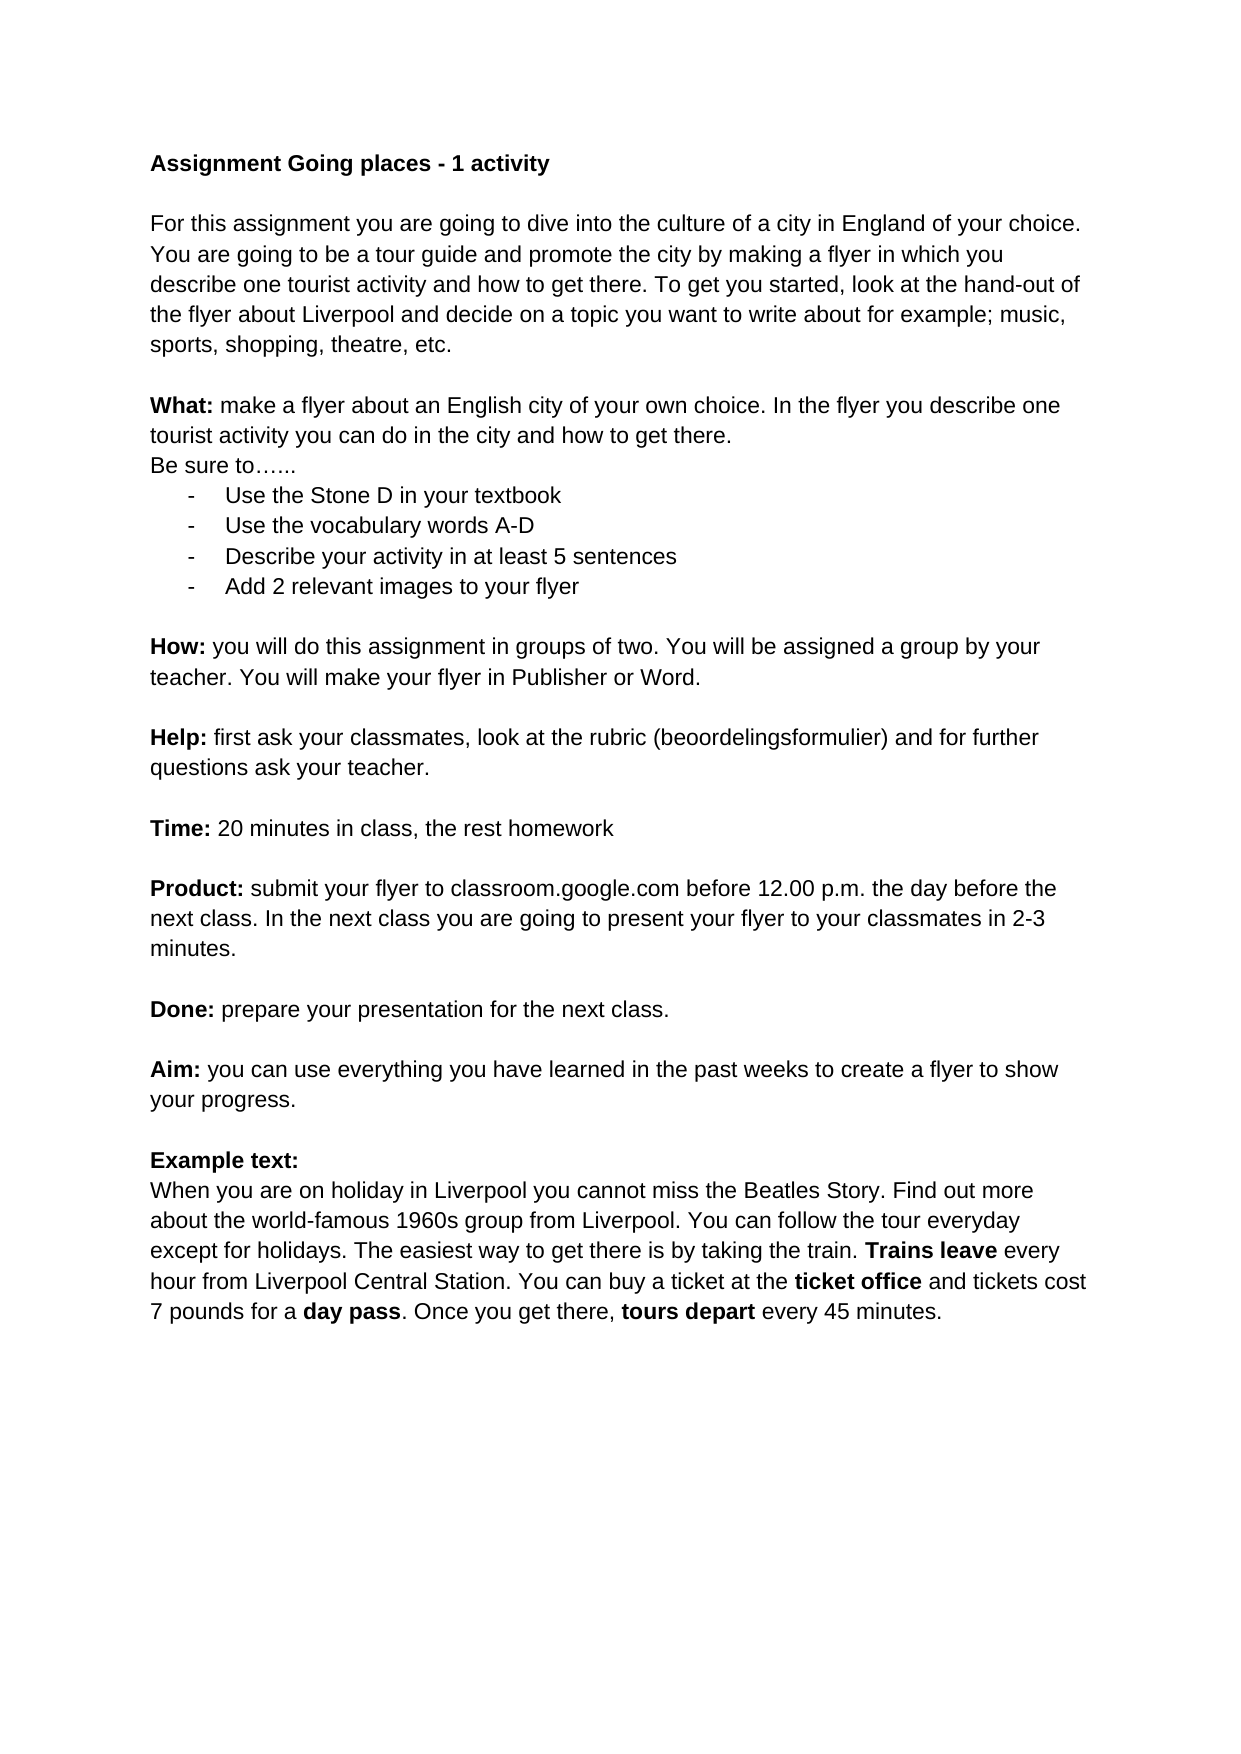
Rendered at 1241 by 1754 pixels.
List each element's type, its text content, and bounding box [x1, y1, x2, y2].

text Aim: you can use everything you have learned in the past weeks to create a flyer to show your progress. [150, 1056, 1090, 1113]
text What: make a flyer about an English city of your own choice. In the flyer you describe one tourist activity you can do in the city and how to get there. [150, 392, 1090, 448]
text Assignment Going places - 1 activity [150, 150, 1090, 176]
text Help: first ask your classmates, look at the rubric (beoordelingsformulier) and for further questions ask your teacher. [150, 724, 1090, 781]
text Product: submit your flyer to classroom.google.com before 12.00 p.m. the day before the next class. In the next class you are going to present your flyer to your classmates in 2-3 minutes. [150, 875, 1090, 962]
text For this assignment you are going to dive into the culture of a city in England of your choice. You are going to be a tour guide and promote the city by making a flyer in which you describe one tourist activity and how to get there. To get you started, look at the hand-out of the flyer about Liverpool and decide on a topic you want to write about for example; music, sports, shopping, theatre, etc. [150, 210, 1090, 358]
list Use the Stone D in your textbook [187, 482, 1090, 509]
text Be sure to…... [150, 452, 1090, 478]
text Time: 20 minutes in class, the rest homework [150, 814, 1090, 841]
text Example text: [150, 1147, 1090, 1173]
text How: you will do this assignment in groups of two. You will be assigned a group by your teacher. You will make your flyer in Publisher or Word. [150, 633, 1090, 690]
list Describe your activity in at least 5 sentences [187, 543, 1090, 569]
text When you are on holiday in Liverpool you cannot miss the Beatles Story. Find out more about the world-famous 1960s group from Liverpool. You can follow the tour everyday except for holidays. The easiest way to get there is by taking the train. Trains leave every hour from Liverpool Central Station. You can buy a ticket at the ticket office and tickets cost 7 pounds for a day pass. Once you get there, tours depart every 45 minutes. [150, 1177, 1090, 1324]
list Use the vocabulary words A-D [187, 512, 1090, 539]
text Done: prepare your presentation for the next class. [150, 996, 1090, 1022]
list Add 2 relevant images to your flyer [187, 573, 1090, 599]
